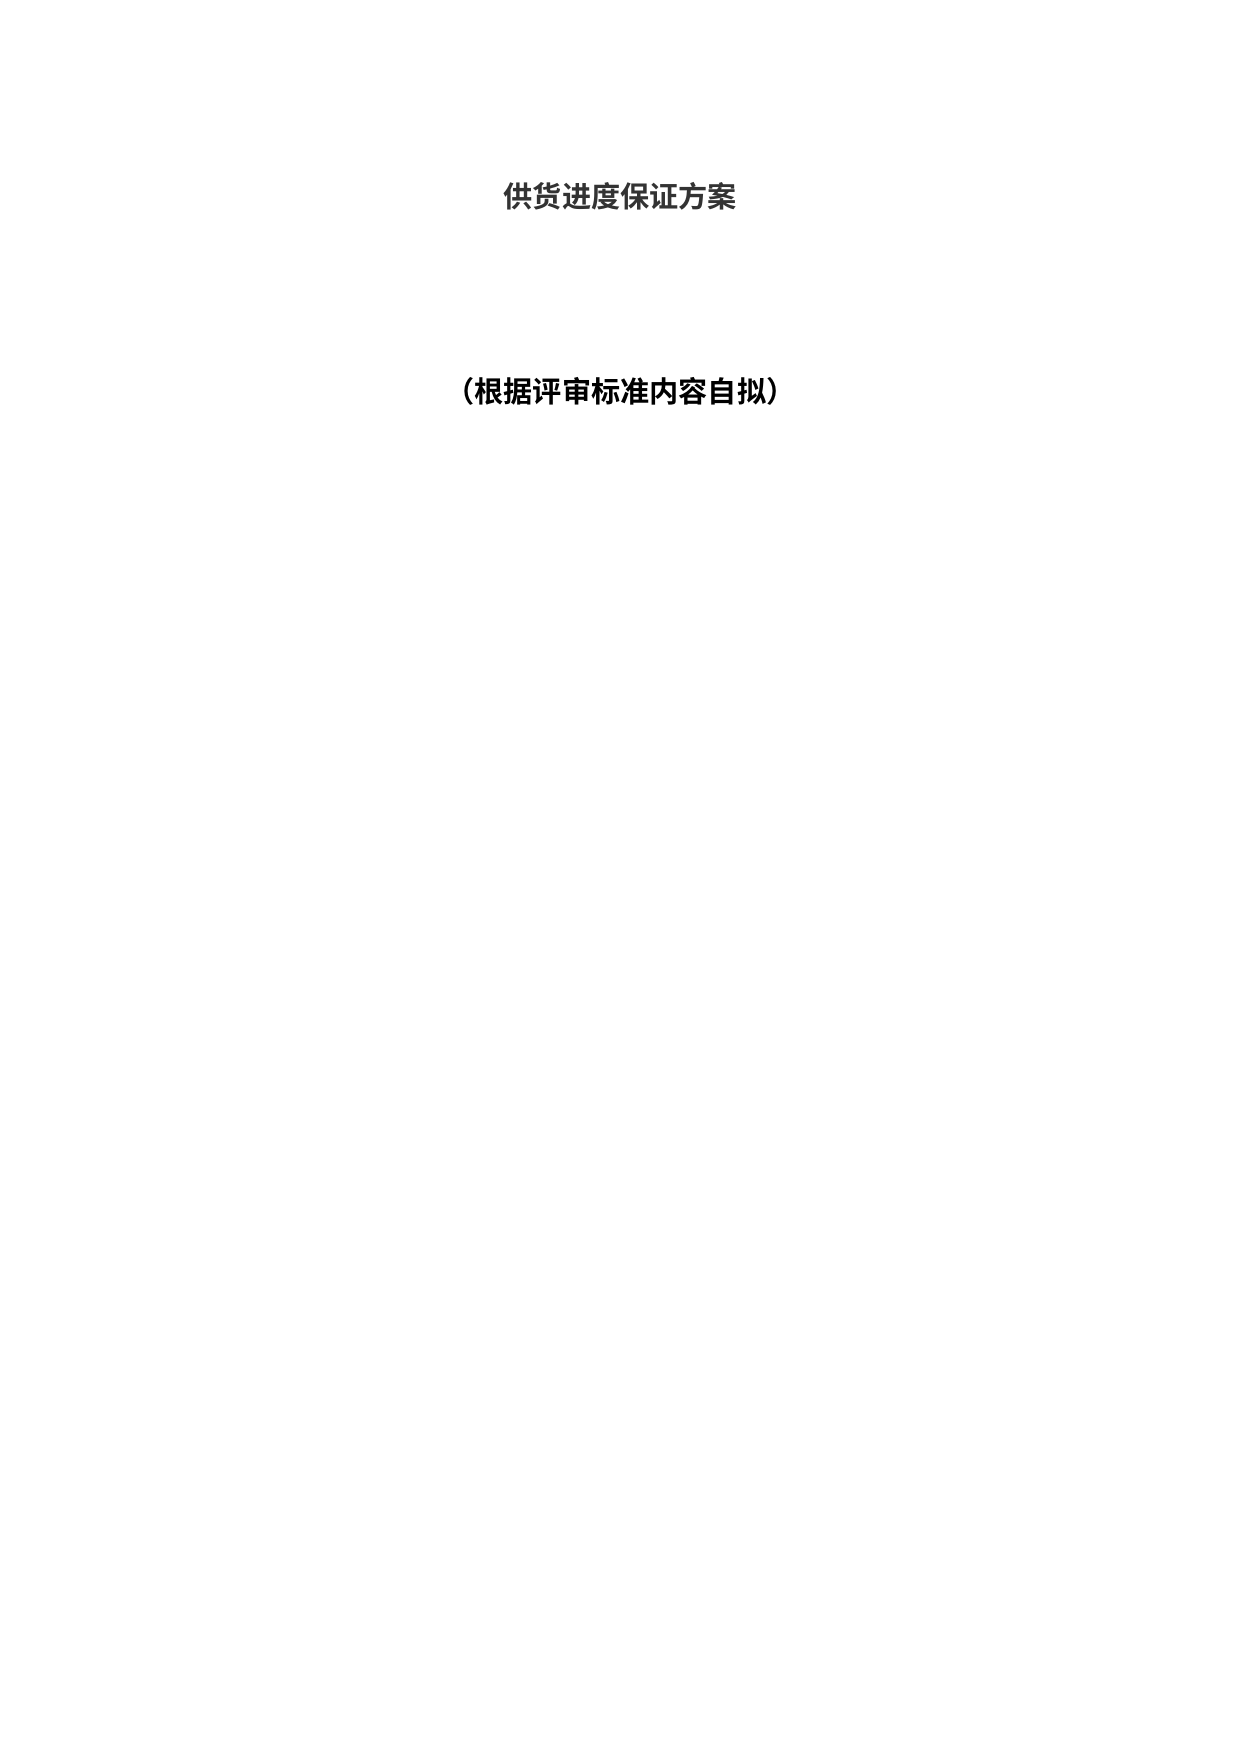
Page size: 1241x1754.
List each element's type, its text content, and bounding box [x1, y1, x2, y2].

text （根据评审标准内容自拟） [187, 357, 1053, 422]
text 供货进度保证方案 [187, 162, 1053, 227]
